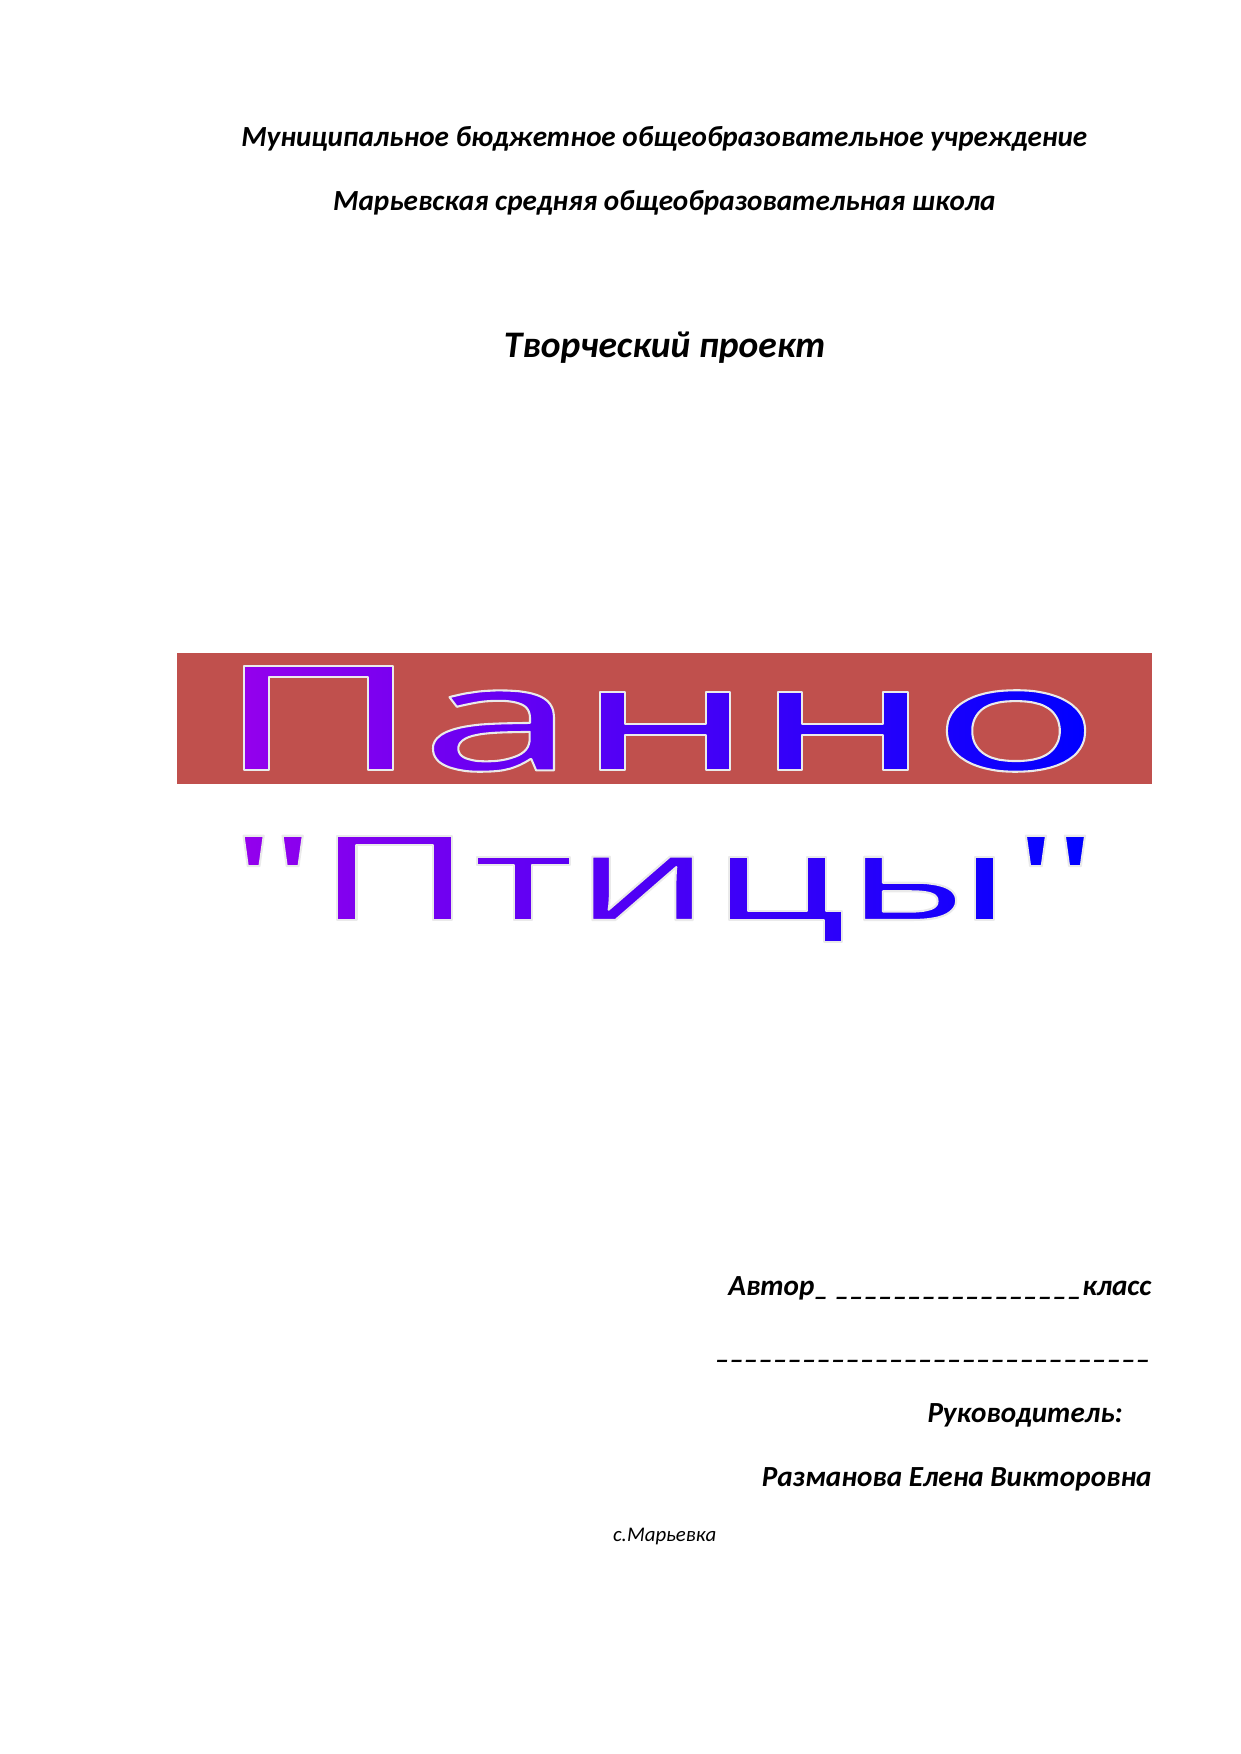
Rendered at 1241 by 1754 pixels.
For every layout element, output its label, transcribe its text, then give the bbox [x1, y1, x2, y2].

text Автор_ _________________класс [177, 1267, 1152, 1303]
text ______________________________ [177, 1331, 1152, 1366]
text Творческий проект [177, 321, 1152, 367]
text с.Марьевка [177, 1521, 1152, 1547]
text Муниципальное бюджетное общеобразовательное учреждение [177, 118, 1152, 154]
text Разманова Елена Викторовна [177, 1458, 1152, 1493]
text Руководитель: [177, 1394, 1152, 1430]
text Марьевская средняя общеобразовательная школа [177, 182, 1152, 217]
